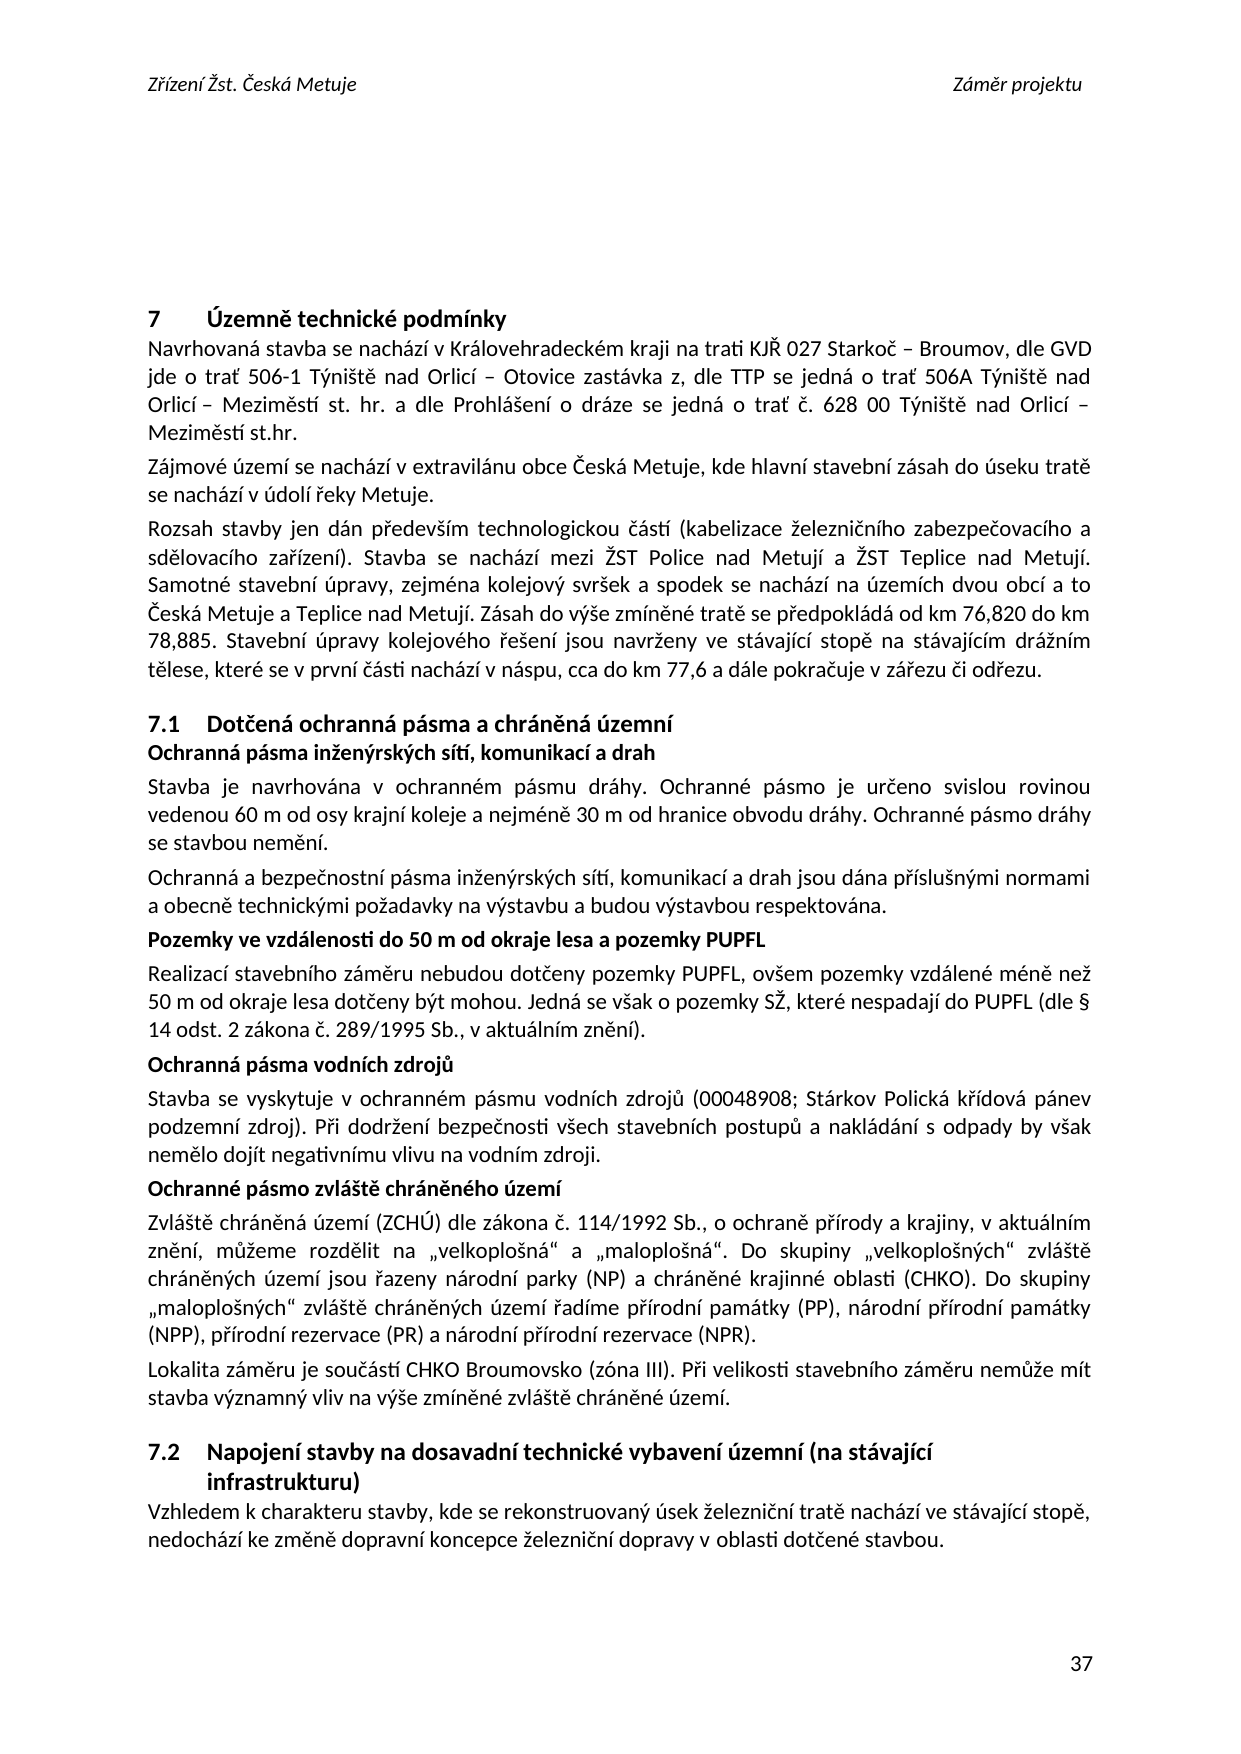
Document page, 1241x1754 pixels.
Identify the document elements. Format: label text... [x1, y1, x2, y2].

subtitle Dotčená ochranná pásma a chráněná územní [148, 708, 1093, 738]
text Realizací stavebního záměru nebudou dotčeny pozemky PUPFL, ovšem pozemky vzdálené méně než 50 m od okraje lesa dotčeny být mohou. Jedná se však o pozemky SŽ, které nespadají do PUPFL (dle § 14 odst. 2 zákona č. 289/1995 Sb., v aktuálním znění). [148, 959, 1093, 1043]
text Ochranná pásma inženýrských sítí, komunikací a drah [148, 738, 1093, 766]
text Pozemky ve vzdálenosti do 50 m od okraje lesa a pozemky PUPFL [148, 925, 1093, 953]
subtitle Územně technické podmínky [148, 303, 1093, 334]
text Zvláště chráněná území (ZCHÚ) dle zákona č. 114/1992 Sb., o ochraně přírody a krajiny, v aktuálním znění, můžeme rozdělit na „velkoplošná“ a „maloplošná“. Do skupiny „velkoplošných“ zvláště chráněných území jsou řazeny národní parky (NP) a chráněné krajinné oblasti (CHKO). Do skupiny „maloplošných“ zvláště chráněných území řadíme přírodní památky (PP), národní přírodní památky (NPP), přírodní rezervace (PR) a národní přírodní rezervace (NPR). [148, 1208, 1093, 1349]
text Stavba je navrhována v ochranném pásmu dráhy. Ochranné pásmo je určeno svislou rovinou vedenou 60 m od osy krajní koleje a nejméně 30 m od hranice obvodu dráhy. Ochranné pásmo dráhy se stavbou nemění. [148, 772, 1093, 857]
text Lokalita záměru je součástí CHKO Broumovsko (zóna III). Při velikosti stavebního záměru nemůže mít stavba významný vliv na výše zmíněné zvláště chráněné území. [148, 1355, 1093, 1411]
text Vzhledem k charakteru stavby, kde se rekonstruovaný úsek železniční tratě nachází ve stávající stopě, nedochází ke změně dopravní koncepce železniční dopravy v oblasti dotčené stavbou. [148, 1497, 1093, 1553]
text Ochranné pásmo zvláště chráněného území [148, 1174, 1093, 1202]
text Rozsah stavby jen dán především technologickou částí (kabelizace železničního zabezpečovacího a sdělovacího zařízení). Stavba se nachází mezi ŽST Police nad Metují a ŽST Teplice nad Metují. Samotné stavební úpravy, zejména kolejový svršek a spodek se nachází na územích dvou obcí a to Česká Metuje a Teplice nad Metují. Zásah do výše zmíněné tratě se předpokládá od km 76,820 do km 78,885. Stavební úpravy kolejového řešení jsou navrženy ve stávající stopě na stávajícím drážním tělese, které se v první části nachází v náspu, cca do km 77,6 a dále pokračuje v zářezu či odřezu. [148, 514, 1093, 683]
text Navrhovaná stavba se nachází v Královehradeckém kraji na trati KJŘ 027 Starkoč – Broumov, dle GVD jde o trať 506-1 Týniště nad Orlicí – Otovice zastávka z, dle TTP se jedná o trať 506A Týniště nad Orlicí – Meziměstí st. hr. a dle Prohlášení o dráze se jedná o trať č. 628 00 Týniště nad Orlicí –Meziměstí st.hr. [148, 334, 1093, 446]
text Ochranná pásma vodních zdrojů [148, 1050, 1093, 1078]
text Ochranná a bezpečnostní pásma inženýrských sítí, komunikací a drah jsou dána příslušnými normami a obecně technickými požadavky na výstavbu a budou výstavbou respektována. [148, 863, 1093, 919]
subtitle Napojení stavby na dosavadní technické vybavení územní (na stávající infrastrukturu) [148, 1436, 1093, 1497]
text Zájmové území se nachází v extravilánu obce Česká Metuje, kde hlavní stavební zásah do úseku tratě se nachází v údolí řeky Metuje. [148, 452, 1093, 508]
text Stavba se vyskytuje v ochranném pásmu vodních zdrojů (00048908; Stárkov Polická křídová pánev podzemní zdroj). Při dodržení bezpečnosti všech stavebních postupů a nakládání s odpady by však nemělo dojít negativnímu vlivu na vodním zdroji. [148, 1084, 1093, 1168]
